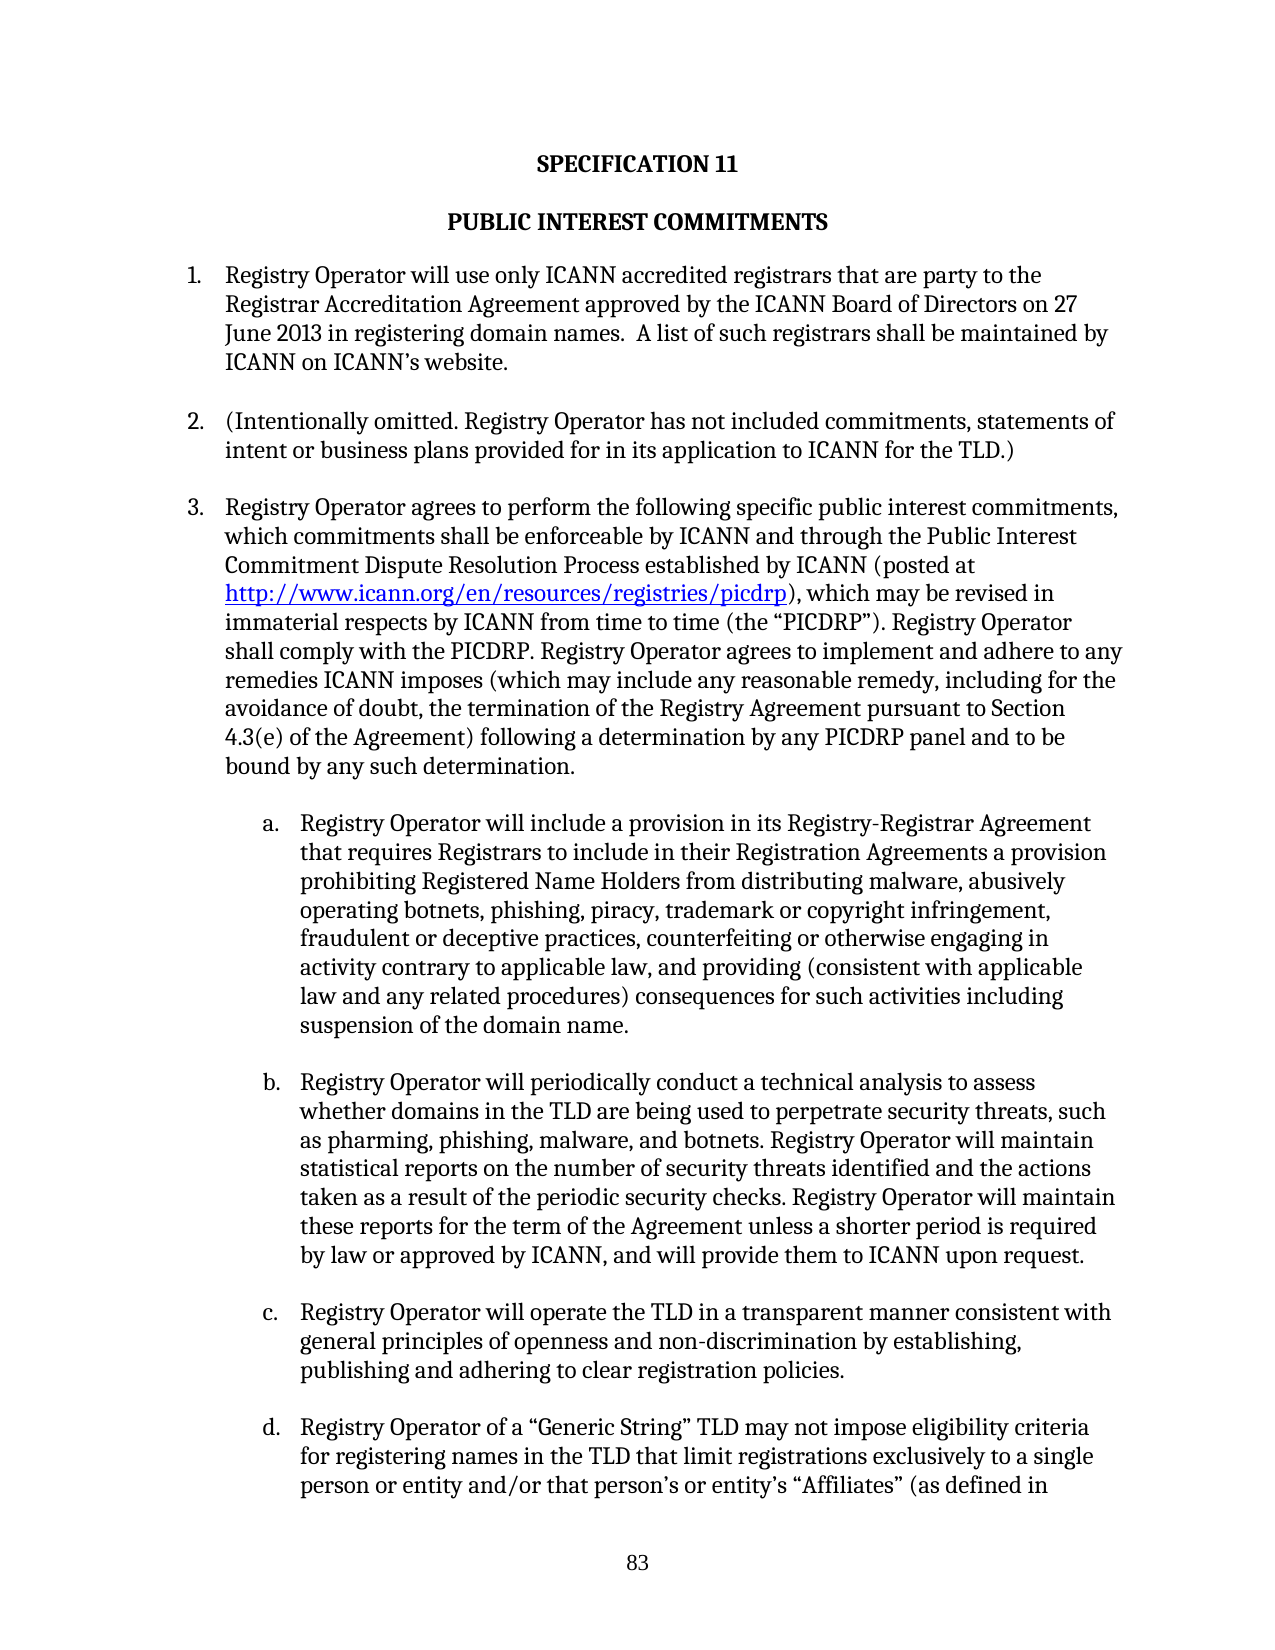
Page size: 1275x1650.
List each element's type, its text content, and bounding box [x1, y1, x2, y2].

list Registry Operator will include a provision in its Registry-Registrar Agreement that requires Registrars to include in their Registration Agreements a provision prohibiting Registered Name Holders from distributing malware, abusively operating botnets, phishing, piracy, trademark or copyright infringement, fraudulent or deceptive practices, counterfeiting or otherwise engaging in activity contrary to applicable law, and providing (consistent with applicable law and any related procedures) consequences for such activities including suspension of the domain name. [262, 809, 1125, 1039]
list (Intentionally omitted. Registry Operator has not included commitments, statements of intent or business plans provided for in its application to ICANN for the TLD.) [187, 407, 1125, 464]
list Registry Operator will periodically conduct a technical analysis to assess whether domains in the TLD are being used to perpetrate security threats, such as pharming, phishing, malware, and botnets. Registry Operator will maintain statistical reports on the number of security threats identified and the actions taken as a result of the periodic security checks. Registry Operator will maintain these reports for the term of the Agreement unless a shorter period is required by law or approved by ICANN, and will provide them to ICANN upon request. [262, 1068, 1125, 1269]
text PUBLIC INTEREST COMMITMENTS [150, 150, 1125, 236]
list Registry Operator will use only ICANN accredited registrars that are party to the Registrar Accreditation Agreement approved by the ICANN Board of Directors on 27 June 2013 in registering domain names. A list of such registrars shall be maintained by ICANN on ICANN’s website. [187, 261, 1125, 376]
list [262, 1413, 1125, 1499]
list Registry Operator agrees to perform the following specific public interest commitments, which commitments shall be enforceable by ICANN and through the Public Interest Commitment Dispute Resolution Process established by ICANN (posted at http://www.icann.org/en/resources/registries/picdrp), which may be revised in immaterial respects by ICANN from time to time (the “PICDRP”). Registry Operator shall comply with the PICDRP. Registry Operator agrees to implement and adhere to any remedies ICANN imposes (which may include any reasonable remedy, including for the avoidance of doubt, the termination of the Registry Agreement pursuant to Section 4.3(e) of the Agreement) following a determination by any PICDRP panel and to be bound by any such determination. [187, 493, 1125, 781]
list Registry Operator will operate the TLD in a transparent manner consistent with general principles of openness and non-discrimination by establishing, publishing and adhering to clear registration policies. [262, 1298, 1125, 1384]
